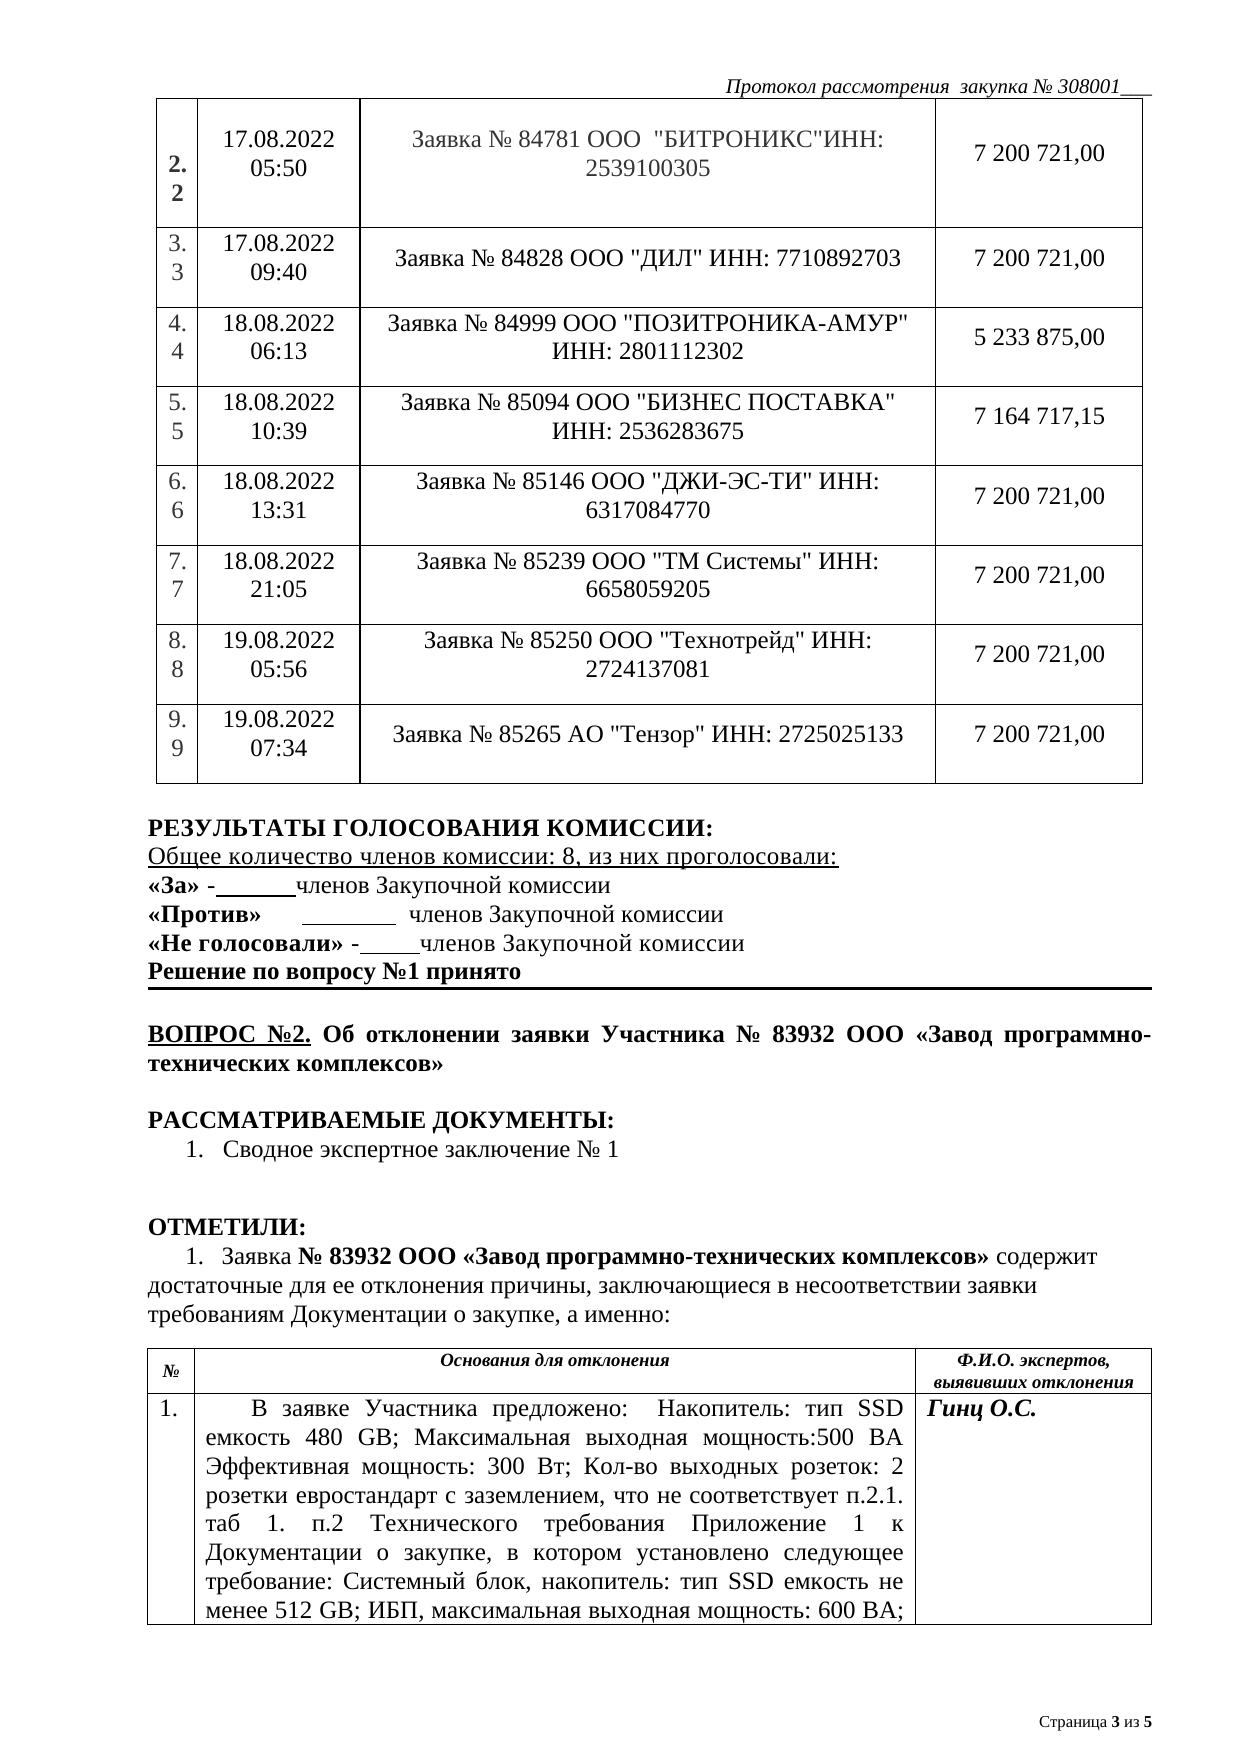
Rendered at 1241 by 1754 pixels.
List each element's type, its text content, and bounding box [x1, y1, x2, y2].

table_cell 7 200 721,00 [936, 546, 1142, 624]
table_cell [148, 1394, 194, 1623]
table_cell 8 [157, 625, 197, 703]
table_cell 7 200 721,00 [936, 99, 1142, 227]
text ОТМЕТИЛИ: [148, 1212, 1152, 1241]
table_cell 7 200 721,00 [936, 705, 1142, 783]
list Заявка № 83932 ООО «Завод программно-технических комплексов» содержит достаточные для ее отклонения причины, заключающиеся в несоответствии заявки требованиям Документации о закупке, а именно: [148, 1241, 1152, 1327]
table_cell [195, 1394, 915, 1623]
table_cell Заявка № 85250 ООО "Технотрейд" ИНН: 2724137081 [361, 625, 935, 703]
table_cell 18.08.2022 10:39 [198, 387, 359, 465]
table_header Ф.И.О. экспертов, выявивших отклонения [916, 1349, 1151, 1392]
table_cell Гинц О.С. [916, 1394, 1151, 1623]
table_cell 7 200 721,00 [936, 466, 1142, 545]
table_cell Заявка № 84828 ООО "ДИЛ" ИНН: 7710892703 [361, 228, 935, 307]
table_cell Заявка № 85094 ООО "БИЗНЕС ПОСТАВКА" ИНН: 2536283675 [361, 387, 935, 465]
table_cell 4 [157, 308, 197, 386]
table_cell 18.08.2022 21:05 [198, 546, 359, 624]
table_cell Заявка № 85146 ООО "ДЖИ-ЭС-ТИ" ИНН: 6317084770 [361, 466, 935, 545]
table_cell 3 [157, 228, 197, 307]
table_cell 7 200 721,00 [936, 625, 1142, 703]
table_cell 5 [157, 387, 197, 465]
table_cell 17.08.2022 05:50 [198, 99, 359, 227]
table_header № [148, 1349, 194, 1392]
text «Не голосовали» - членов Закупочной комиссии [148, 928, 1152, 956]
table_cell Заявка № 84781 ООО "БИТРОНИКС"ИНН: 2539100305 [361, 99, 935, 227]
table_cell 9 [157, 705, 197, 783]
table_cell 18.08.2022 13:31 [198, 466, 359, 545]
text «За» - членов Закупочной комиссии [148, 870, 1152, 899]
list Сводное экспертное заключение № 1 [185, 1134, 1152, 1163]
table_cell 5 233 875,00 [936, 308, 1142, 386]
table_header Основания для отклонения [195, 1349, 915, 1392]
text РАССМАТРИВАЕМЫЕ ДОКУМЕНТЫ: [148, 1105, 1152, 1134]
table_cell 17.08.2022 09:40 [198, 228, 359, 307]
text «Против» членов Закупочной комиссии [148, 899, 1152, 928]
table_cell 7 164 717,15 [936, 387, 1142, 465]
text Решение по вопросу №1 принято [148, 956, 1152, 987]
table_cell Заявка № 85239 ООО "ТМ Системы" ИНН: 6658059205 [361, 546, 935, 624]
table_cell 19.08.2022 05:56 [198, 625, 359, 703]
table_cell 7 [157, 546, 197, 624]
table_cell 6 [157, 466, 197, 545]
table_cell 7 200 721,00 [936, 228, 1142, 307]
table_cell Заявка № 85265 АО "Тензор" ИНН: 2725025133 [361, 705, 935, 783]
table_cell 18.08.2022 06:13 [198, 308, 359, 386]
table_cell 2 [157, 99, 197, 227]
text РЕЗУЛЬТАТЫ ГОЛОСОВАНИЯ КОМИССИИ: [148, 813, 1152, 841]
table_cell Заявка № 84999 ООО "ПОЗИТРОНИКА-АМУР" ИНН: 2801112302 [361, 308, 935, 386]
text Общее количество членов комиссии: 8, из них проголосовали: [148, 841, 1152, 870]
table_cell 19.08.2022 07:34 [198, 705, 359, 783]
text ВОПРОС №2. Об отклонении заявки Участника № 83932 ООО «Завод программно-технических комплексов» [148, 1019, 1152, 1077]
